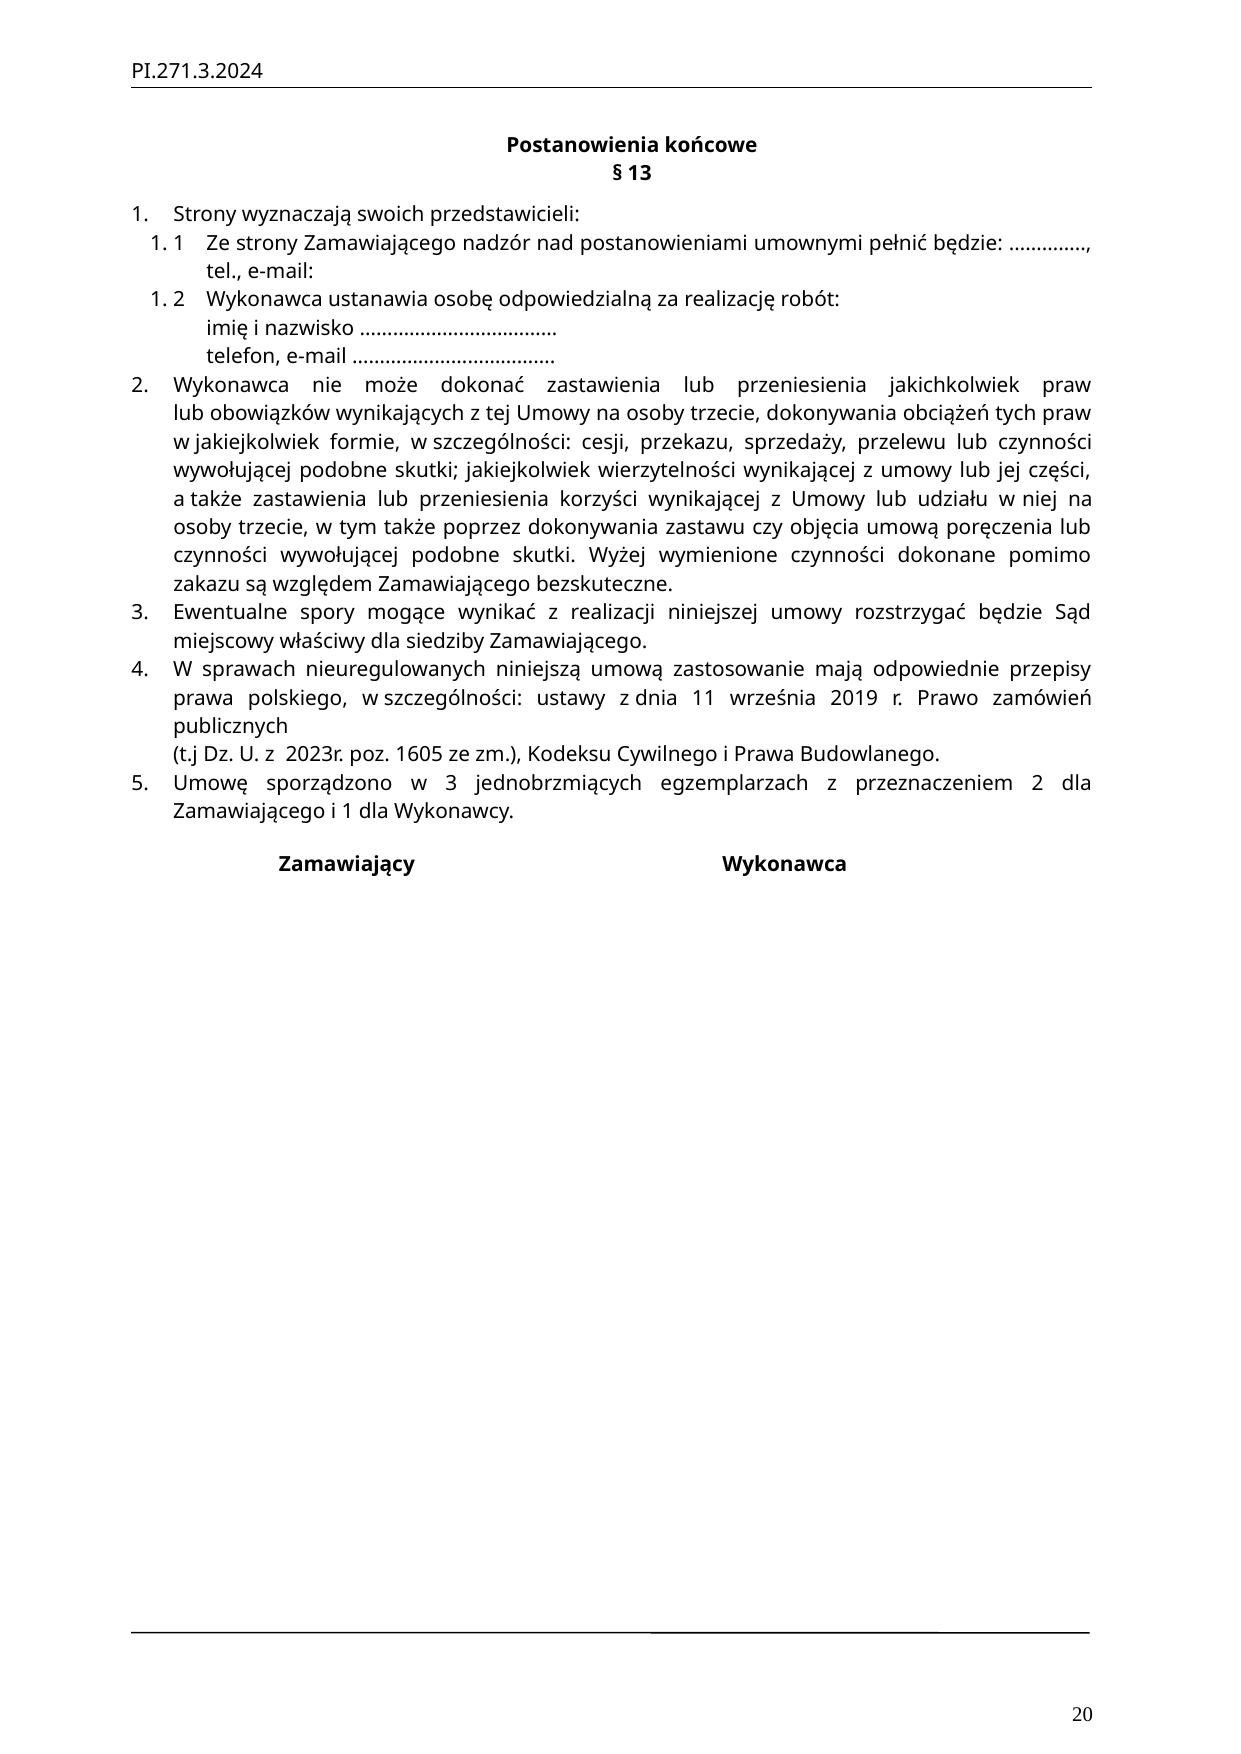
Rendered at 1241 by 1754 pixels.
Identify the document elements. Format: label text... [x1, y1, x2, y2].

list W sprawach nieuregulowanych niniejszą umową zastosowanie mają odpowiednie przepisy prawa polskiego, w szczególności: ustawy z dnia 11 września 2019 r. Prawo zamówień publicznych (t.j Dz. U. z 2023r. poz. 1605 ze zm.), Kodeksu Cywilnego i Prawa Budowlanego. [131, 654, 1092, 768]
subtitle § 13 [171, 158, 1092, 187]
subtitle Postanowienia końcowe [171, 130, 1092, 158]
list Wykonawca nie może dokonać zastawienia lub przeniesienia jakichkolwiek praw lub obowiązków wynikających z tej Umowy na osoby trzecie, dokonywania obciążeń tych praw w jakiejkolwiek formie, w szczególności: cesji, przekazu, sprzedaży, przelewu lub czynności wywołującej podobne skutki; jakiejkolwiek wierzytelności wynikającej z umowy lub jej części, a także zastawienia lub przeniesienia korzyści wynikającej z Umowy lub udziału w niej na osoby trzecie, w tym także poprzez dokonywania zastawu czy objęcia umową poręczenia lub czynności wywołującej podobne skutki. Wyżej wymienione czynności dokonane pomimo zakazu są względem Zamawiającego bezskuteczne. [131, 370, 1092, 597]
text Zamawiający Wykonawca [205, 849, 1092, 877]
list imię i nazwisko ……………………………… [206, 313, 1092, 341]
list Wykonawca ustanawia osobę odpowiedzialną za realizację robót: [150, 284, 1092, 313]
list Umowę sporządzono w 3 jednobrzmiących egzemplarzach z przeznaczeniem 2 dla Zamawiającego i 1 dla Wykonawcy. [131, 768, 1092, 825]
list Ewentualne spory mogące wynikać z realizacji niniejszej umowy rozstrzygać będzie Sąd miejscowy właściwy dla siedziby Zamawiającego. [131, 597, 1092, 654]
list Ze strony Zamawiającego nadzór nad postanowieniami umownymi pełnić będzie: ………….., tel., e-mail: [150, 228, 1092, 284]
list telefon, e-mail ………………………………. [206, 341, 1092, 370]
list Strony wyznaczają swoich przedstawicieli: [131, 199, 1092, 228]
